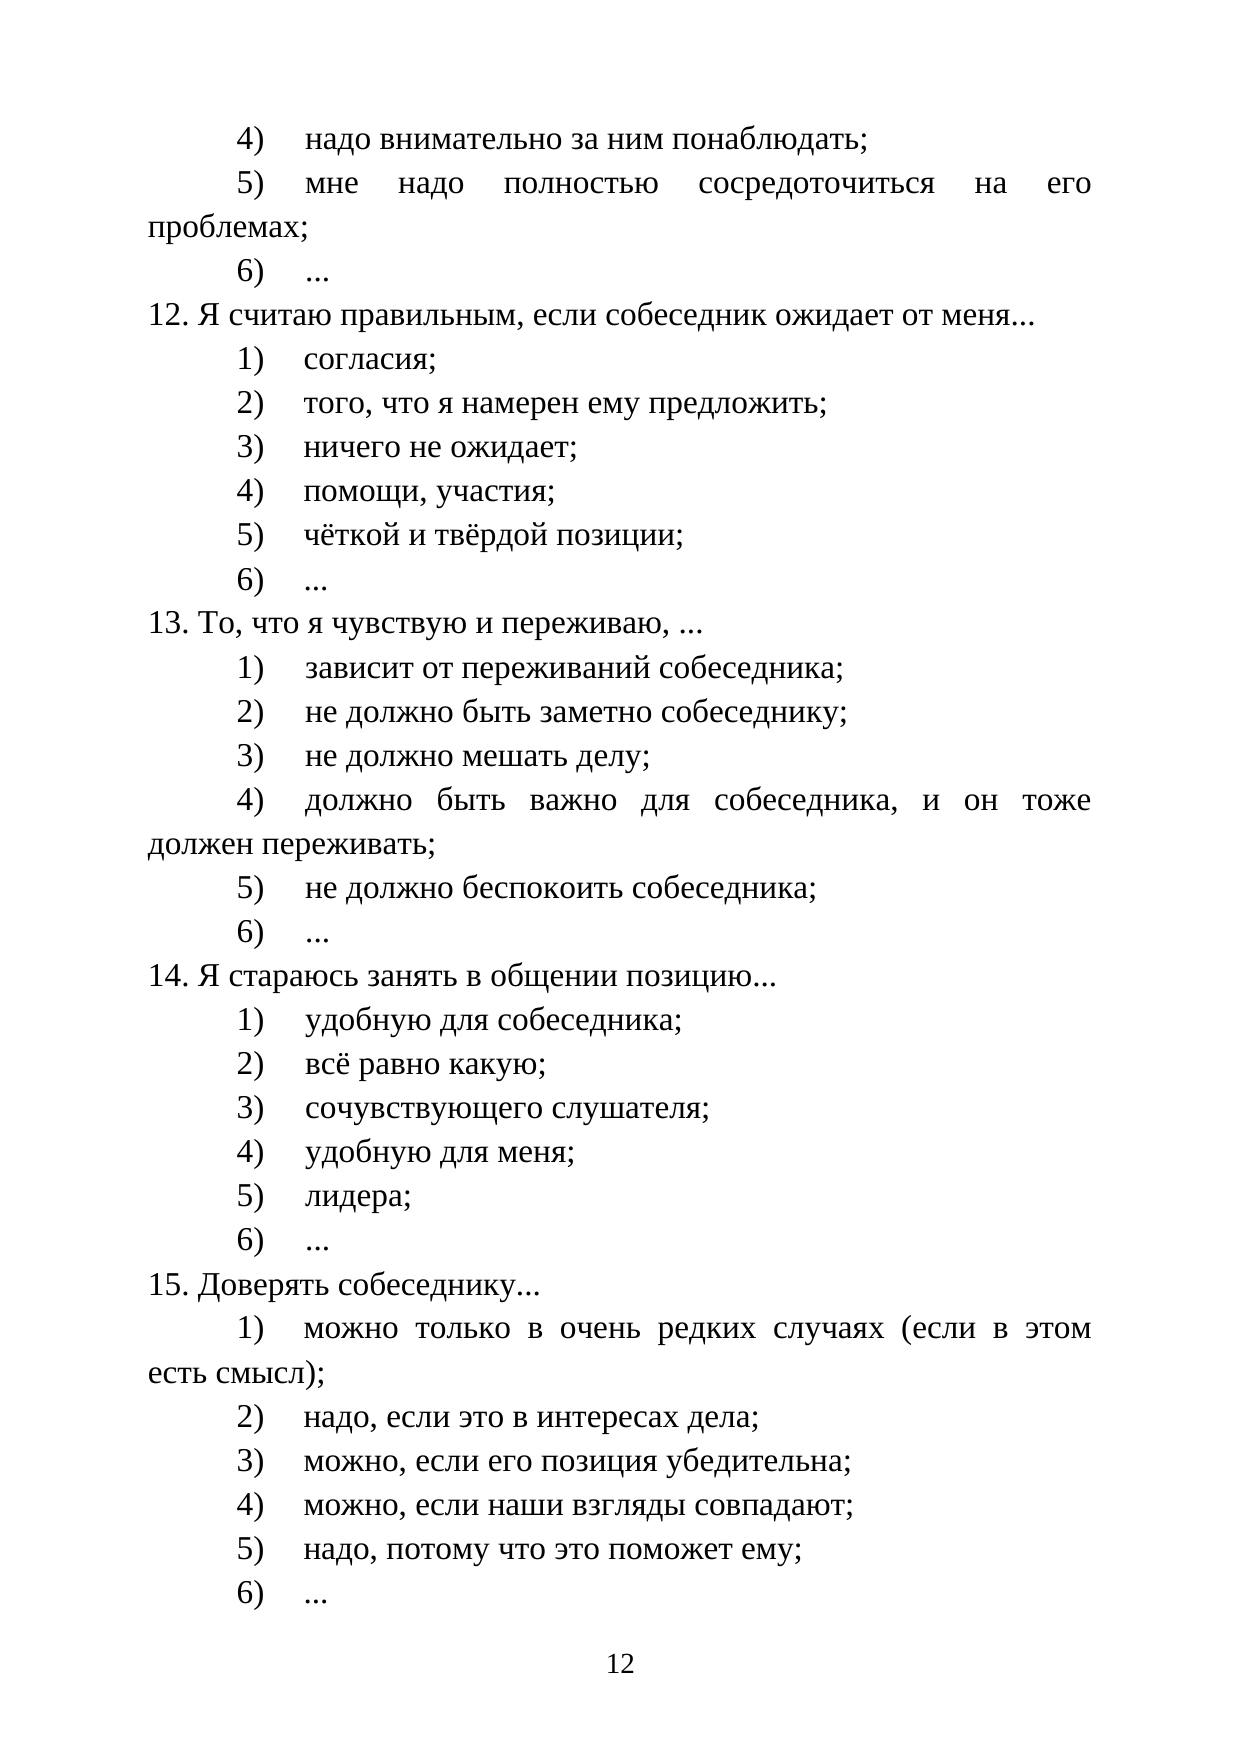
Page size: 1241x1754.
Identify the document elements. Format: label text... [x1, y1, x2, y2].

list не должно мешать делу; [148, 735, 1092, 773]
list надо, потому что это поможет ему; [148, 1528, 1092, 1566]
list удобную для меня; [148, 1132, 1092, 1170]
list ... [148, 1220, 1092, 1258]
list не должно беспокоить собеседника; [148, 867, 1092, 906]
list чёткой и твёрдой позиции; [148, 515, 1092, 553]
list ... [148, 1572, 1092, 1611]
list надо, если это в интересах дела; [148, 1396, 1092, 1434]
list можно только в очень редких случаях (если в этом есть смысл); [148, 1308, 1092, 1390]
list мне надо полностью сосредоточиться на его проблемах; [148, 162, 1092, 244]
list ничего не ожидает; [148, 427, 1092, 465]
list сочувствующего слушателя; [148, 1087, 1092, 1126]
text 15. Доверять собеседнику... [148, 1264, 1092, 1302]
list ... [148, 911, 1092, 949]
list всё равно какую; [148, 1043, 1092, 1082]
list зависит от переживаний собеседника; [148, 647, 1092, 685]
list ... [148, 559, 1092, 597]
list помощи, участия; [148, 471, 1092, 509]
list надо внимательно за ним понаблюдать; [148, 118, 1092, 156]
text 14. Я стараюсь занять в общении позицию... [148, 955, 1092, 994]
list не должно быть заметно собеседнику; [148, 691, 1092, 729]
list можно, если его позиция убедительна; [148, 1440, 1092, 1478]
text 13. То, что я чувствую и переживаю, ... [148, 603, 1092, 641]
list удобную для собеседника; [148, 999, 1092, 1038]
list того, что я намерен ему предложить; [148, 382, 1092, 421]
list ... [148, 250, 1092, 289]
list можно, если наши взгляды совпадают; [148, 1484, 1092, 1522]
list лидера; [148, 1176, 1092, 1214]
list согласия; [148, 338, 1092, 377]
text 12. Я считаю правильным, если собеседник ожидает от меня... [148, 294, 1092, 333]
list должно быть важно для собеседника, и он тоже должен переживать; [148, 779, 1092, 861]
